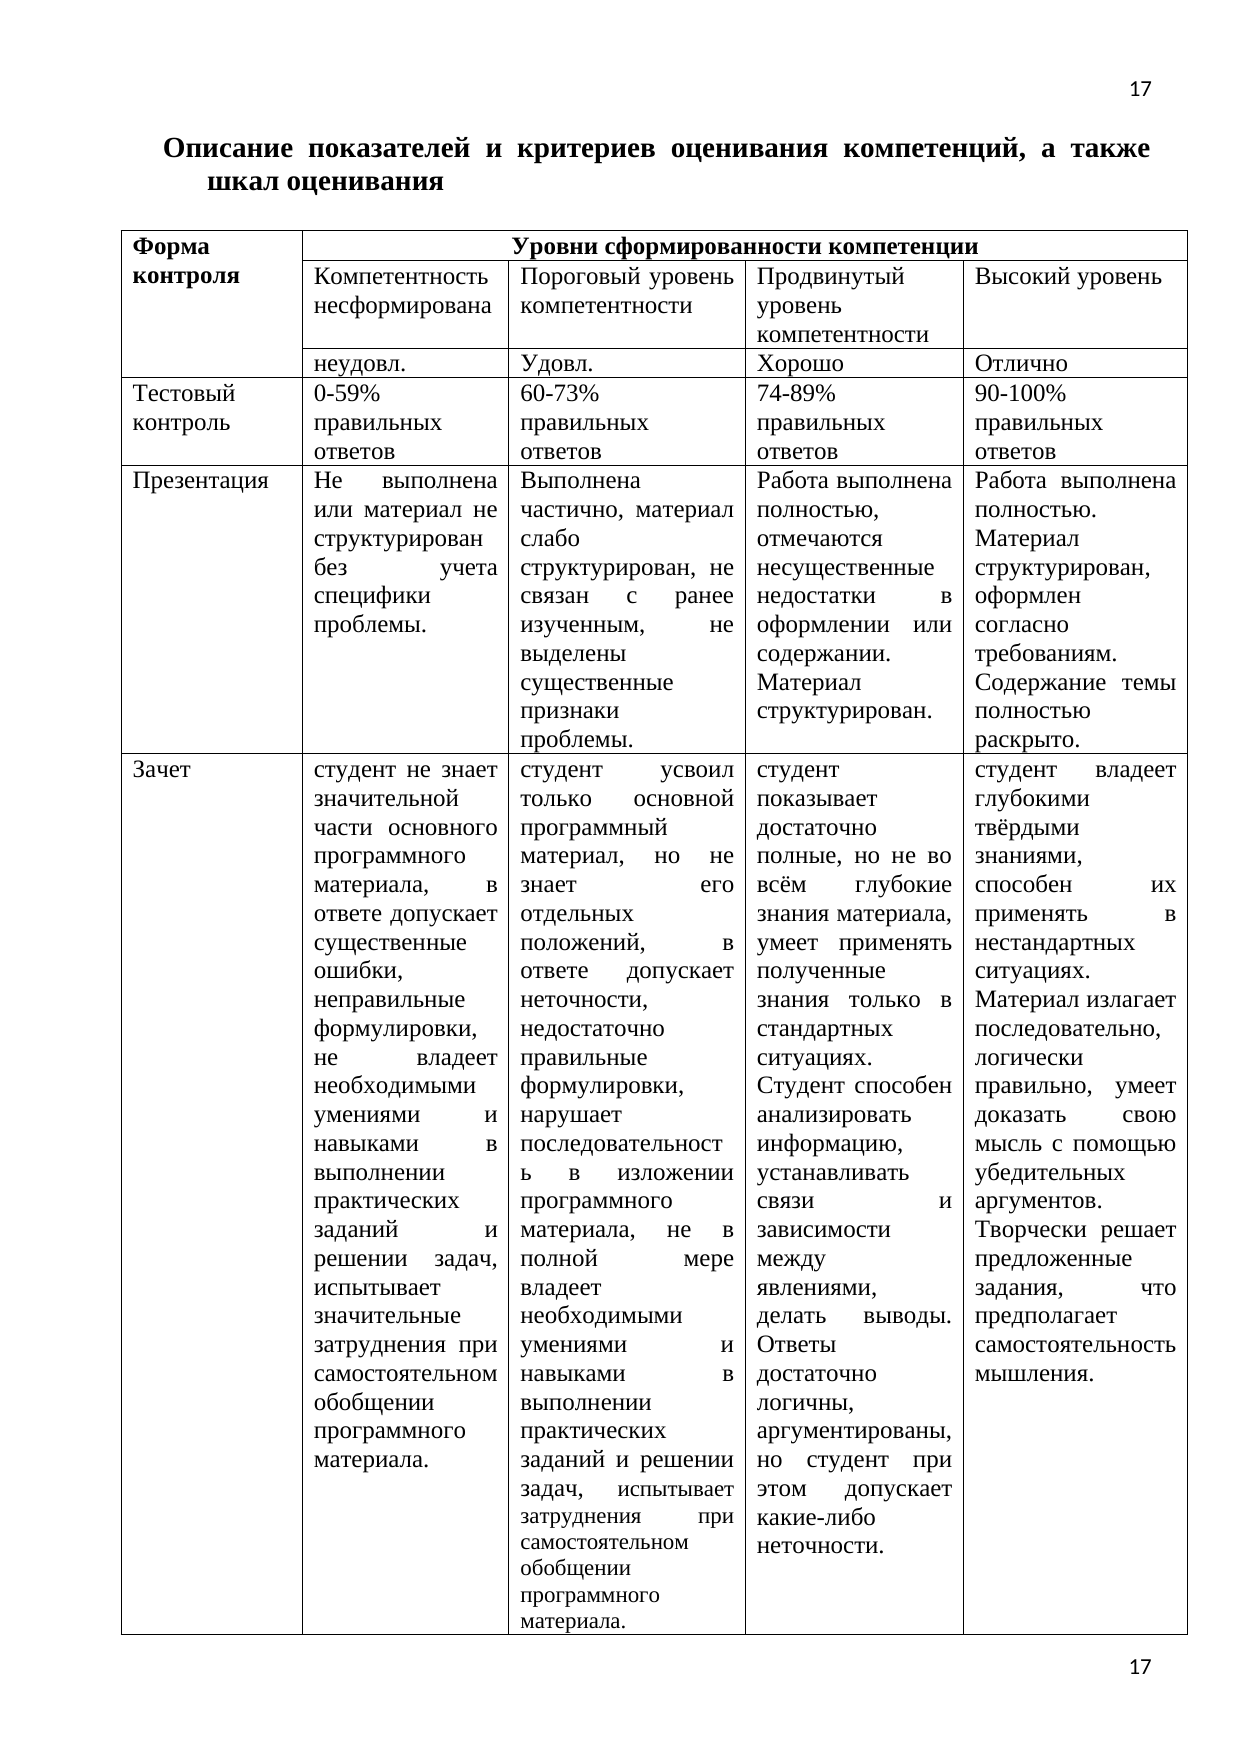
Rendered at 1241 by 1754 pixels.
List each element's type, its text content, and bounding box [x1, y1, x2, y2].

table_cell Тестовый контроль [122, 378, 302, 464]
table_cell Высокий уровень [964, 261, 1187, 347]
text Описание показателей и критериев оценивания компетенций, а также шкал оценивания [148, 130, 1152, 197]
table_header Уровни сформированности компетенции [303, 231, 1187, 260]
table_cell Зачет [122, 754, 302, 1633]
table_cell 74-89% правильных ответов [746, 378, 963, 464]
table_cell 90-100% правильных ответов [964, 378, 1187, 464]
table_cell Работа выполнена полностью. Материал структурирован, оформлен согласно требованиям. Содержание темы полностью раскрыто. [964, 466, 1187, 753]
table_cell студент не знает значительной части основного программного материала, в ответе допускает существенные ошибки, неправильные формулировки, не владеет необходимыми умениями и навыками в выполнении практических заданий и решении задач, испытывает значительные затруднения при самостоятельном обобщении программного материала. [303, 754, 508, 1633]
table_cell студент показывает достаточно полные, но не во всём глубокие знания материала, умеет применять полученные знания только в стандартных ситуациях. Студент способен анализировать информацию, устанавливать связи и зависимости между явлениями, делать выводы. Ответы достаточно логичны, аргументированы, но студент при этом допускает какие-либо неточности. [746, 754, 963, 1633]
table_cell Компетентность несформирована [303, 261, 508, 347]
table_cell Пороговый уровень компетентности [509, 261, 745, 347]
table_cell студент усвоил только основной программный материал, но не знает его отдельных положений, в ответе допускает неточности, недостаточно правильные формулировки, нарушает последовательность в изложении программного материала, не в полной мере владеет необходимыми умениями и навыками в выполнении практических заданий и решении задач, испытывает затруднения при самостоятельном обобщении программного материала. [509, 754, 745, 1633]
table_cell Удовл. [509, 349, 745, 377]
table_cell 60-73% правильных ответов [509, 378, 745, 464]
table_cell 0-59% правильных ответов [303, 378, 508, 464]
table_cell Не выполнена или материал не структурирован без учета специфики проблемы. [303, 466, 508, 753]
table_header Форма контроля [122, 231, 302, 377]
table_cell Хорошо [746, 349, 963, 377]
table_cell Работа выполнена полностью, отмечаются несущественные недостатки в оформлении или содержании. Материал структурирован. [746, 466, 963, 753]
table_cell студент владеет глубокими твёрдыми знаниями, способен их применять в нестандартных ситуациях. Материал излагает последовательно, логически правильно, умеет доказать свою мысль с помощью убедительных аргументов. Творчески решает предложенные задания, что предполагает самостоятельность мышления. [964, 754, 1187, 1633]
table_cell Продвинутый уровень компетентности [746, 261, 963, 347]
table_cell неудовл. [303, 349, 508, 377]
table_cell Выполнена частично, материал слабо структурирован, не связан с ранее изученным, не выделены существенные признаки проблемы. [509, 466, 745, 753]
table_cell Отлично [964, 349, 1187, 377]
table_cell Презентация [122, 466, 302, 753]
